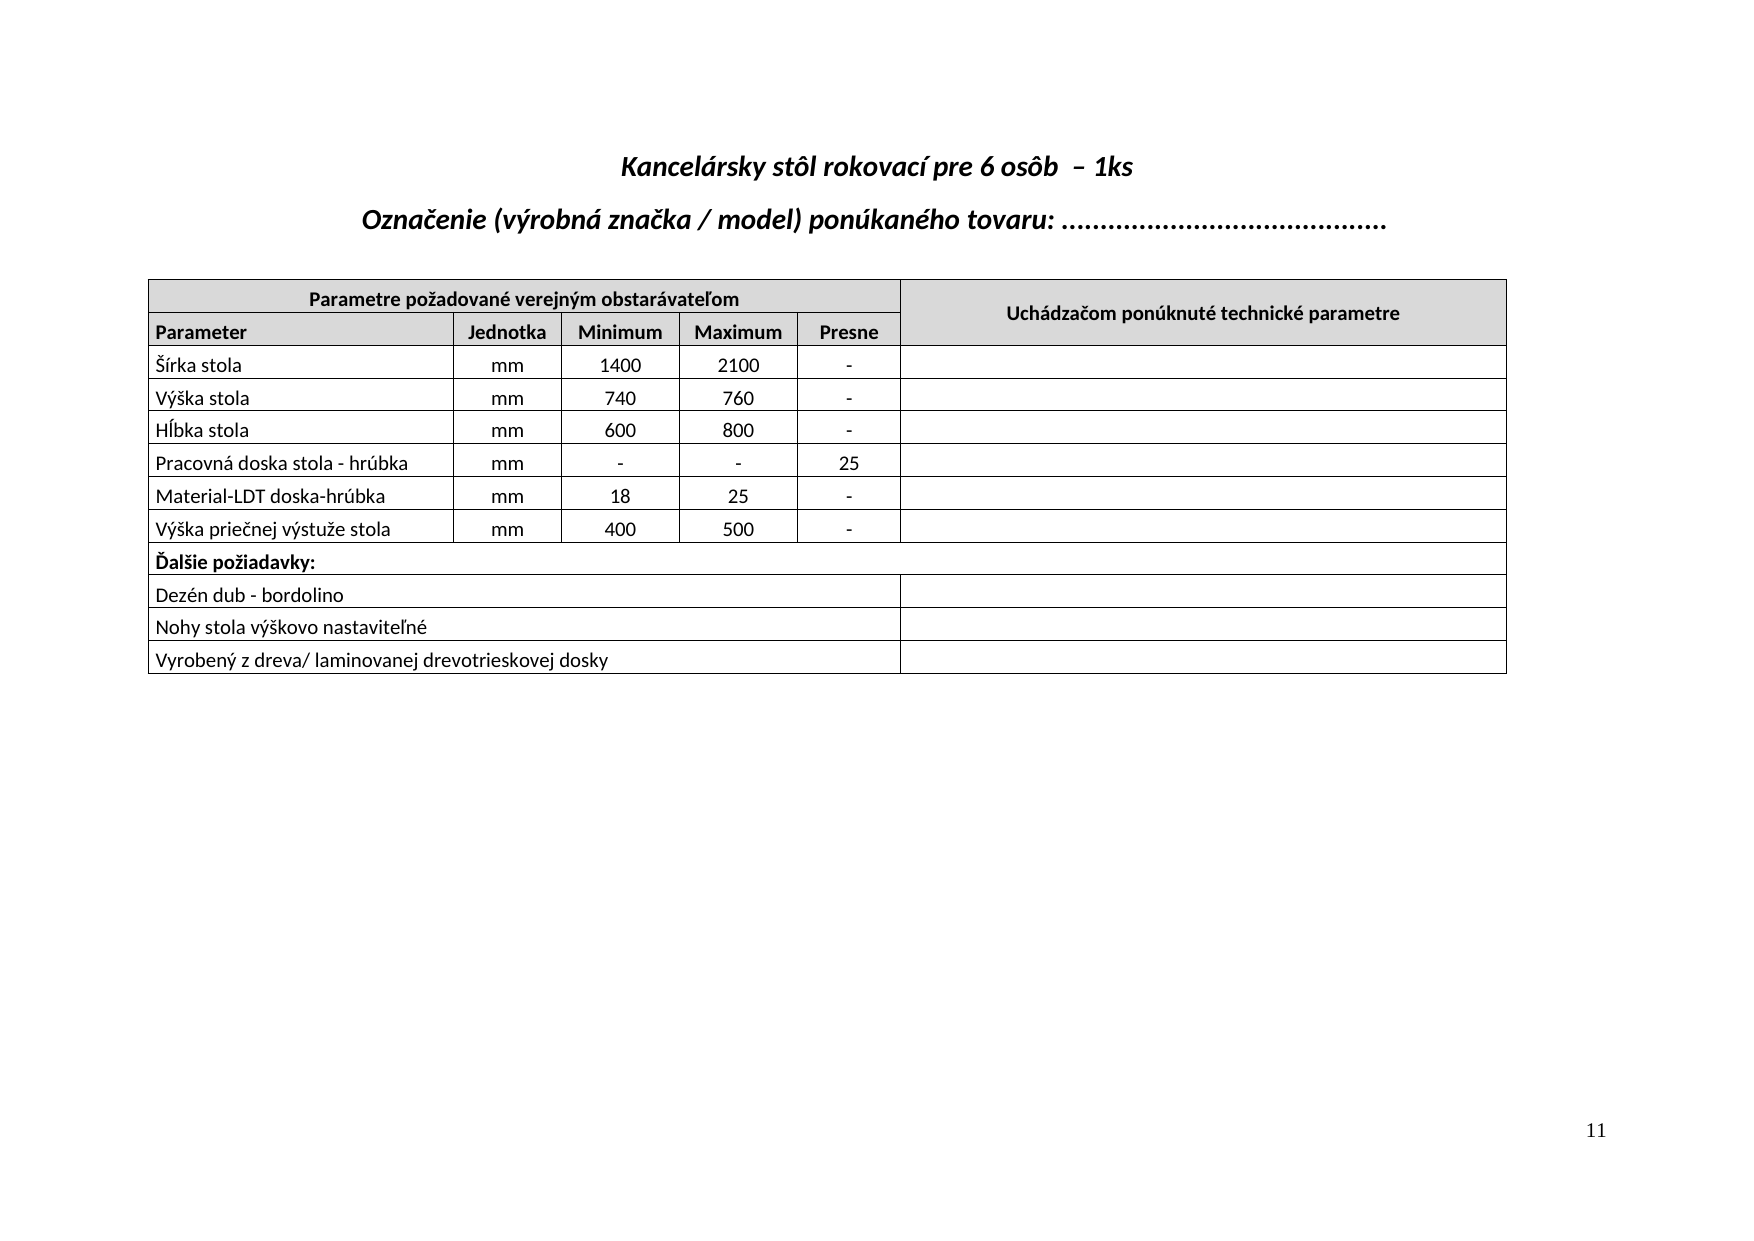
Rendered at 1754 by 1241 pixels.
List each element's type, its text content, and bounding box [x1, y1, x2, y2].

table_cell Dezén dub - bordolino [149, 575, 900, 607]
table_cell 1400 [562, 346, 679, 377]
table_cell Ďalšie požiadavky: [149, 543, 1506, 574]
table_cell - [798, 411, 900, 443]
table_cell [901, 477, 1506, 509]
table_cell Šírka stola [149, 346, 453, 377]
table_cell - [798, 477, 900, 509]
table_cell Material-LDT doska-hrúbka [149, 477, 453, 509]
table_cell Vyrobený z dreva/ laminovanej drevotrieskovej dosky [149, 641, 900, 673]
table_cell Jednotka [454, 313, 561, 345]
table_cell 800 [680, 411, 797, 443]
table_cell 760 [680, 379, 797, 410]
table_cell [901, 444, 1506, 476]
table_cell Minimum [562, 313, 679, 345]
table_cell 600 [562, 411, 679, 443]
table_cell - [798, 379, 900, 410]
table_cell 18 [562, 477, 679, 509]
text Kancelársky stôl rokovací pre 6 osôb – 1ks [148, 148, 1606, 183]
table_cell Nohy stola výškovo nastaviteľné [149, 608, 900, 640]
table_header Parametre požadované verejným obstarávateľom [149, 280, 900, 312]
table_cell [901, 608, 1506, 640]
table_cell Maximum [680, 313, 797, 345]
table_cell 500 [680, 510, 797, 542]
table_cell Presne [798, 313, 900, 345]
table_cell Výška stola [149, 379, 453, 410]
table_cell [901, 510, 1506, 542]
table_cell Pracovná doska stola - hrúbka [149, 444, 453, 476]
table_cell - [680, 444, 797, 476]
table_cell - [798, 510, 900, 542]
table_cell mm [454, 346, 561, 377]
table_cell - [798, 346, 900, 377]
table_cell 2100 [680, 346, 797, 377]
table_cell mm [454, 477, 561, 509]
table_cell mm [454, 444, 561, 476]
table_cell mm [454, 379, 561, 410]
table_cell 25 [798, 444, 900, 476]
table_cell [901, 575, 1506, 607]
text Označenie (výrobná značka / model) ponúkaného tovaru: .......................................... [148, 201, 1606, 236]
table_cell 400 [562, 510, 679, 542]
table_cell Hĺbka stola [149, 411, 453, 443]
table_cell mm [454, 510, 561, 542]
table_cell mm [454, 411, 561, 443]
table_cell 740 [562, 379, 679, 410]
table_cell [901, 411, 1506, 443]
table_cell - [562, 444, 679, 476]
table_cell [901, 346, 1506, 377]
table_cell [901, 379, 1506, 410]
table_cell Výška priečnej výstuže stola [149, 510, 453, 542]
table_cell 25 [680, 477, 797, 509]
table_cell Parameter [149, 313, 453, 345]
table_header Uchádzačom ponúknuté technické parametre [901, 280, 1506, 345]
table_cell [901, 641, 1506, 673]
